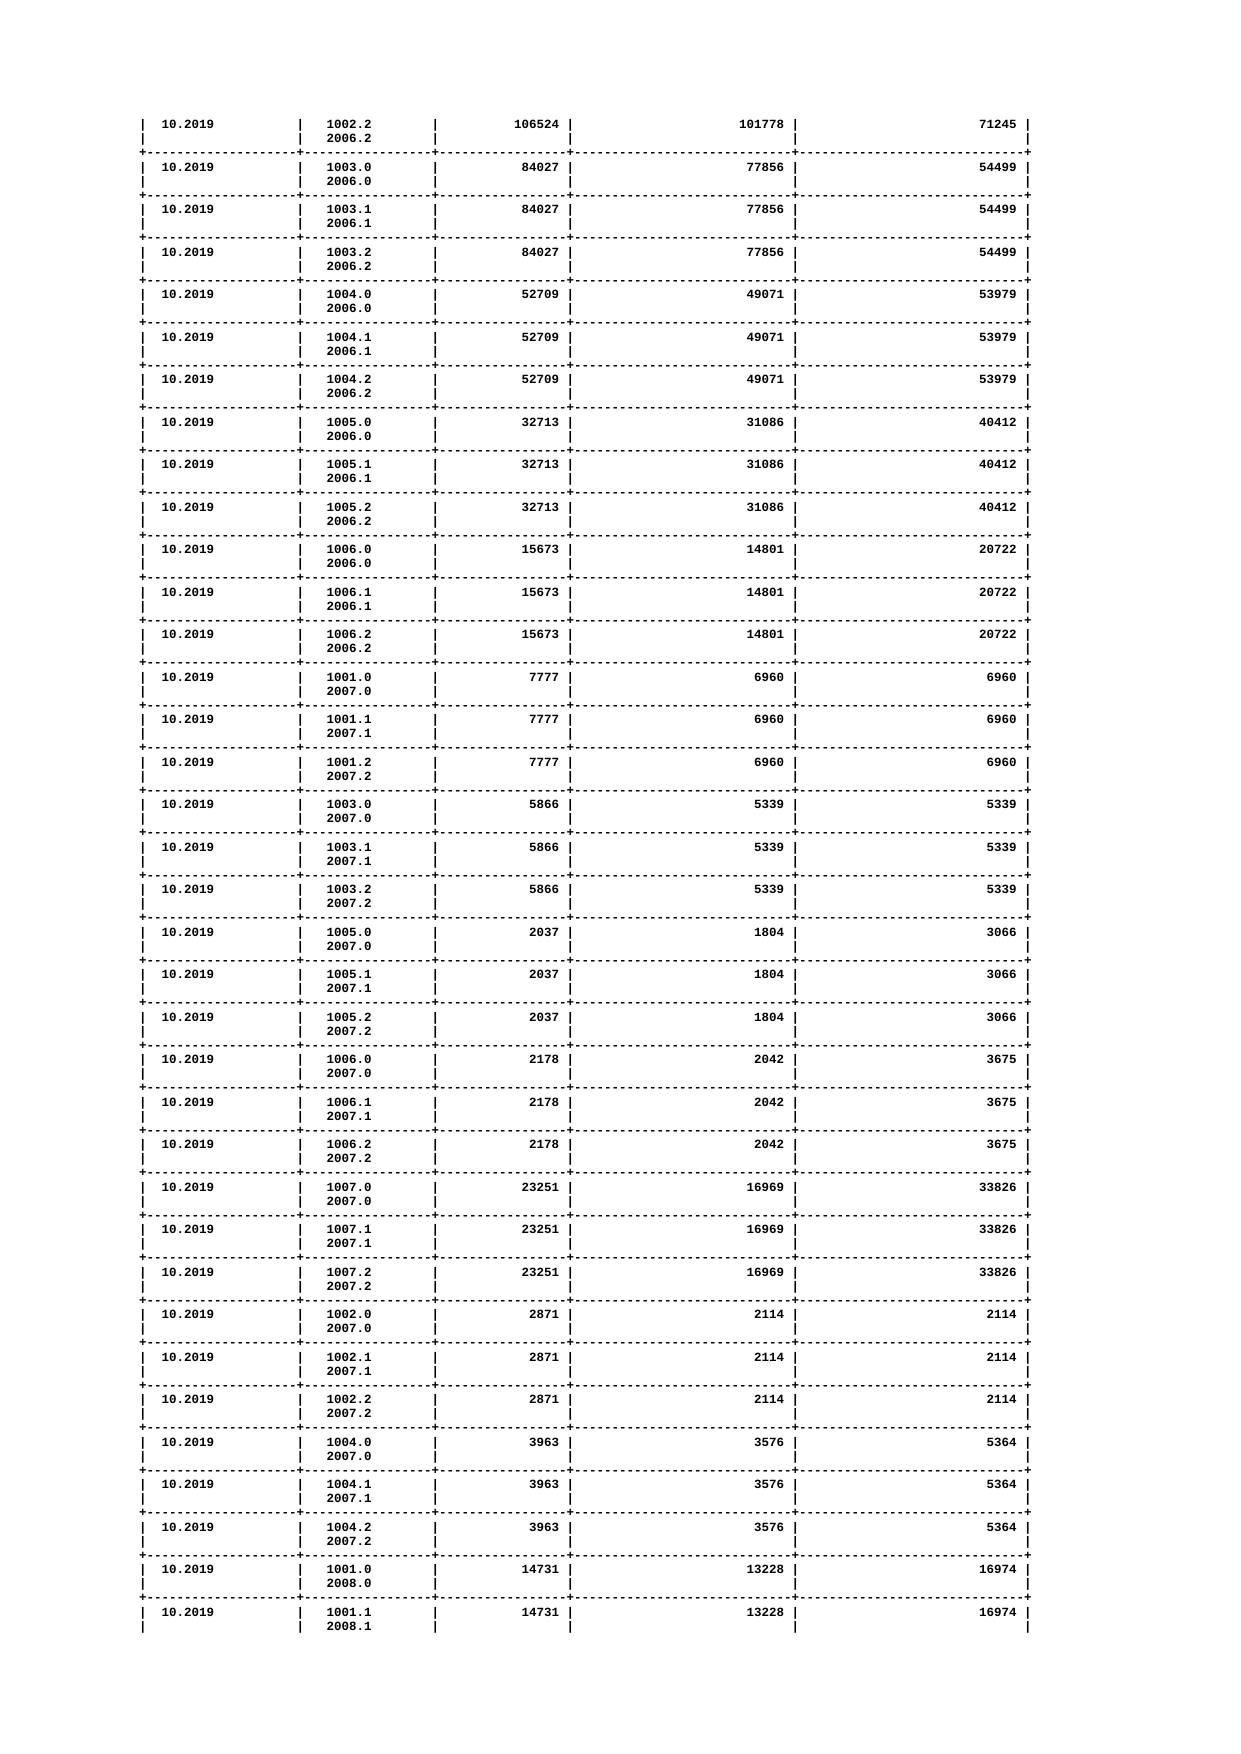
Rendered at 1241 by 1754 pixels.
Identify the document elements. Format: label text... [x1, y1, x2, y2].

text +--------------------+-----------------+-----------------+-----------------------------+------------------------------+ [139, 316, 1101, 331]
text | 10.2019 | 1006.1 | 15673 | 14801 | 20722 | [139, 586, 1101, 600]
text | | 2006.2 | | | | [139, 642, 1101, 656]
text | | 2007.1 | | | | [139, 1492, 1101, 1506]
text +--------------------+-----------------+-----------------+-----------------------------+------------------------------+ [139, 571, 1101, 586]
text | 10.2019 | 1005.2 | 2037 | 1804 | 3066 | [139, 1011, 1101, 1025]
text +--------------------+-----------------+-----------------+-----------------------------+------------------------------+ [139, 444, 1101, 458]
text +--------------------+-----------------+-----------------+-----------------------------+------------------------------+ [139, 954, 1101, 968]
text | 10.2019 | 1006.2 | 2178 | 2042 | 3675 | [139, 1138, 1101, 1152]
text | | 2007.0 | | | | [139, 1195, 1101, 1209]
text | | 2007.0 | | | | [139, 1067, 1101, 1081]
text +--------------------+-----------------+-----------------+-----------------------------+------------------------------+ [139, 784, 1101, 798]
text +--------------------+-----------------+-----------------+-----------------------------+------------------------------+ [139, 1209, 1101, 1223]
text | 10.2019 | 1003.2 | 84027 | 77856 | 54499 | [139, 246, 1101, 260]
text | | 2006.0 | | | | [139, 430, 1101, 444]
text +--------------------+-----------------+-----------------+-----------------------------+------------------------------+ [139, 1464, 1101, 1478]
text | 10.2019 | 1007.0 | 23251 | 16969 | 33826 | [139, 1181, 1101, 1195]
text | | 2006.2 | | | | [139, 515, 1101, 529]
text | | 2008.1 | | | | [139, 1620, 1101, 1634]
text | 10.2019 | 1003.1 | 84027 | 77856 | 54499 | [139, 203, 1101, 217]
text | 10.2019 | 1003.2 | 5866 | 5339 | 5339 | [139, 883, 1101, 897]
text | | 2006.1 | | | | [139, 472, 1101, 486]
text +--------------------+-----------------+-----------------+-----------------------------+------------------------------+ [139, 741, 1101, 756]
text +--------------------+-----------------+-----------------+-----------------------------+------------------------------+ [139, 1421, 1101, 1436]
text | 10.2019 | 1004.0 | 3963 | 3576 | 5364 | [139, 1436, 1101, 1450]
text +--------------------+-----------------+-----------------+-----------------------------+------------------------------+ [139, 359, 1101, 373]
text +--------------------+-----------------+-----------------+-----------------------------+------------------------------+ [139, 231, 1101, 246]
text | 10.2019 | 1001.1 | 14731 | 13228 | 16974 | [139, 1606, 1101, 1620]
text | 10.2019 | 1004.1 | 52709 | 49071 | 53979 | [139, 331, 1101, 345]
text | | 2007.2 | | | | [139, 1152, 1101, 1166]
text | | 2007.0 | | | | [139, 685, 1101, 699]
text | 10.2019 | 1001.0 | 7777 | 6960 | 6960 | [139, 671, 1101, 685]
text | 10.2019 | 1004.2 | 52709 | 49071 | 53979 | [139, 373, 1101, 387]
text | | 2007.1 | | | | [139, 1110, 1101, 1124]
text | | 2006.0 | | | | [139, 557, 1101, 571]
text | | 2006.2 | | | | [139, 387, 1101, 401]
text | 10.2019 | 1005.1 | 32713 | 31086 | 40412 | [139, 458, 1101, 472]
text | | 2006.2 | | | | [139, 132, 1101, 146]
text | | 2007.0 | | | | [139, 940, 1101, 954]
text | 10.2019 | 1003.0 | 5866 | 5339 | 5339 | [139, 798, 1101, 812]
text | | 2007.0 | | | | [139, 1450, 1101, 1464]
text +--------------------+-----------------+-----------------+-----------------------------+------------------------------+ [139, 869, 1101, 883]
text | 10.2019 | 1003.1 | 5866 | 5339 | 5339 | [139, 841, 1101, 855]
text +--------------------+-----------------+-----------------+-----------------------------+------------------------------+ [139, 529, 1101, 543]
text +--------------------+-----------------+-----------------+-----------------------------+------------------------------+ [139, 1081, 1101, 1096]
text | 10.2019 | 1006.2 | 15673 | 14801 | 20722 | [139, 628, 1101, 642]
text | 10.2019 | 1001.1 | 7777 | 6960 | 6960 | [139, 713, 1101, 727]
text +--------------------+-----------------+-----------------+-----------------------------+------------------------------+ [139, 1549, 1101, 1563]
text | | 2007.2 | | | | [139, 897, 1101, 911]
text | 10.2019 | 1001.0 | 14731 | 13228 | 16974 | [139, 1563, 1101, 1577]
text | | 2007.1 | | | | [139, 982, 1101, 996]
text | 10.2019 | 1002.0 | 2871 | 2114 | 2114 | [139, 1308, 1101, 1322]
text +--------------------+-----------------+-----------------+-----------------------------+------------------------------+ [139, 401, 1101, 416]
text | | 2007.1 | | | | [139, 1237, 1101, 1251]
text | 10.2019 | 1003.0 | 84027 | 77856 | 54499 | [139, 161, 1101, 175]
text | | 2007.1 | | | | [139, 855, 1101, 869]
text | 10.2019 | 1006.0 | 15673 | 14801 | 20722 | [139, 543, 1101, 557]
text +--------------------+-----------------+-----------------+-----------------------------+------------------------------+ [139, 656, 1101, 671]
text | | 2006.2 | | | | [139, 260, 1101, 274]
text +--------------------+-----------------+-----------------+-----------------------------+------------------------------+ [139, 1506, 1101, 1521]
text | | 2006.1 | | | | [139, 345, 1101, 359]
text +--------------------+-----------------+-----------------+-----------------------------+------------------------------+ [139, 614, 1101, 628]
text | | 2006.0 | | | | [139, 302, 1101, 316]
text | | 2007.2 | | | | [139, 1025, 1101, 1039]
text | 10.2019 | 1004.1 | 3963 | 3576 | 5364 | [139, 1478, 1101, 1492]
text | 10.2019 | 1001.2 | 7777 | 6960 | 6960 | [139, 756, 1101, 770]
text | 10.2019 | 1004.0 | 52709 | 49071 | 53979 | [139, 288, 1101, 302]
text | | 2007.2 | | | | [139, 1407, 1101, 1421]
text | | 2007.0 | | | | [139, 812, 1101, 826]
text | 10.2019 | 1005.0 | 32713 | 31086 | 40412 | [139, 416, 1101, 430]
text | | 2007.0 | | | | [139, 1322, 1101, 1336]
text | 10.2019 | 1005.1 | 2037 | 1804 | 3066 | [139, 968, 1101, 982]
text +--------------------+-----------------+-----------------+-----------------------------+------------------------------+ [139, 1166, 1101, 1181]
text | | 2007.2 | | | | [139, 1280, 1101, 1294]
text +--------------------+-----------------+-----------------+-----------------------------+------------------------------+ [139, 274, 1101, 288]
text +--------------------+-----------------+-----------------+-----------------------------+------------------------------+ [139, 1039, 1101, 1053]
text | 10.2019 | 1004.2 | 3963 | 3576 | 5364 | [139, 1521, 1101, 1535]
text | | 2007.2 | | | | [139, 770, 1101, 784]
text | 10.2019 | 1006.1 | 2178 | 2042 | 3675 | [139, 1096, 1101, 1110]
text | 10.2019 | 1007.2 | 23251 | 16969 | 33826 | [139, 1266, 1101, 1280]
text +--------------------+-----------------+-----------------+-----------------------------+------------------------------+ [139, 911, 1101, 926]
text | | 2006.0 | | | | [139, 175, 1101, 189]
text | 10.2019 | 1002.2 | 2871 | 2114 | 2114 | [139, 1393, 1101, 1407]
text | | 2007.1 | | | | [139, 1365, 1101, 1379]
text | | 2008.0 | | | | [139, 1577, 1101, 1591]
text +--------------------+-----------------+-----------------+-----------------------------+------------------------------+ [139, 1124, 1101, 1138]
text +--------------------+-----------------+-----------------+-----------------------------+------------------------------+ [139, 1294, 1101, 1308]
text | | 2007.1 | | | | [139, 727, 1101, 741]
text | 10.2019 | 1002.1 | 2871 | 2114 | 2114 | [139, 1351, 1101, 1365]
text +--------------------+-----------------+-----------------+-----------------------------+------------------------------+ [139, 486, 1101, 501]
text +--------------------+-----------------+-----------------+-----------------------------+------------------------------+ [139, 189, 1101, 203]
text +--------------------+-----------------+-----------------+-----------------------------+------------------------------+ [139, 1336, 1101, 1351]
text | | 2006.1 | | | | [139, 600, 1101, 614]
text | 10.2019 | 1005.2 | 32713 | 31086 | 40412 | [139, 501, 1101, 515]
text +--------------------+-----------------+-----------------+-----------------------------+------------------------------+ [139, 1379, 1101, 1393]
text | 10.2019 | 1007.1 | 23251 | 16969 | 33826 | [139, 1223, 1101, 1237]
text | 10.2019 | 1006.0 | 2178 | 2042 | 3675 | [139, 1053, 1101, 1067]
text +--------------------+-----------------+-----------------+-----------------------------+------------------------------+ [139, 1251, 1101, 1266]
text +--------------------+-----------------+-----------------+-----------------------------+------------------------------+ [139, 826, 1101, 841]
text +--------------------+-----------------+-----------------+-----------------------------+------------------------------+ [139, 996, 1101, 1011]
text | 10.2019 | 1005.0 | 2037 | 1804 | 3066 | [139, 926, 1101, 940]
text +--------------------+-----------------+-----------------+-----------------------------+------------------------------+ [139, 699, 1101, 713]
text | | 2006.1 | | | | [139, 217, 1101, 231]
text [139, 1591, 1101, 1606]
text | | 2007.2 | | | | [139, 1535, 1101, 1549]
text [139, 146, 1101, 161]
text | 10.2019 | 1002.2 | 106524 | 101778 | 71245 | [139, 118, 1101, 132]
